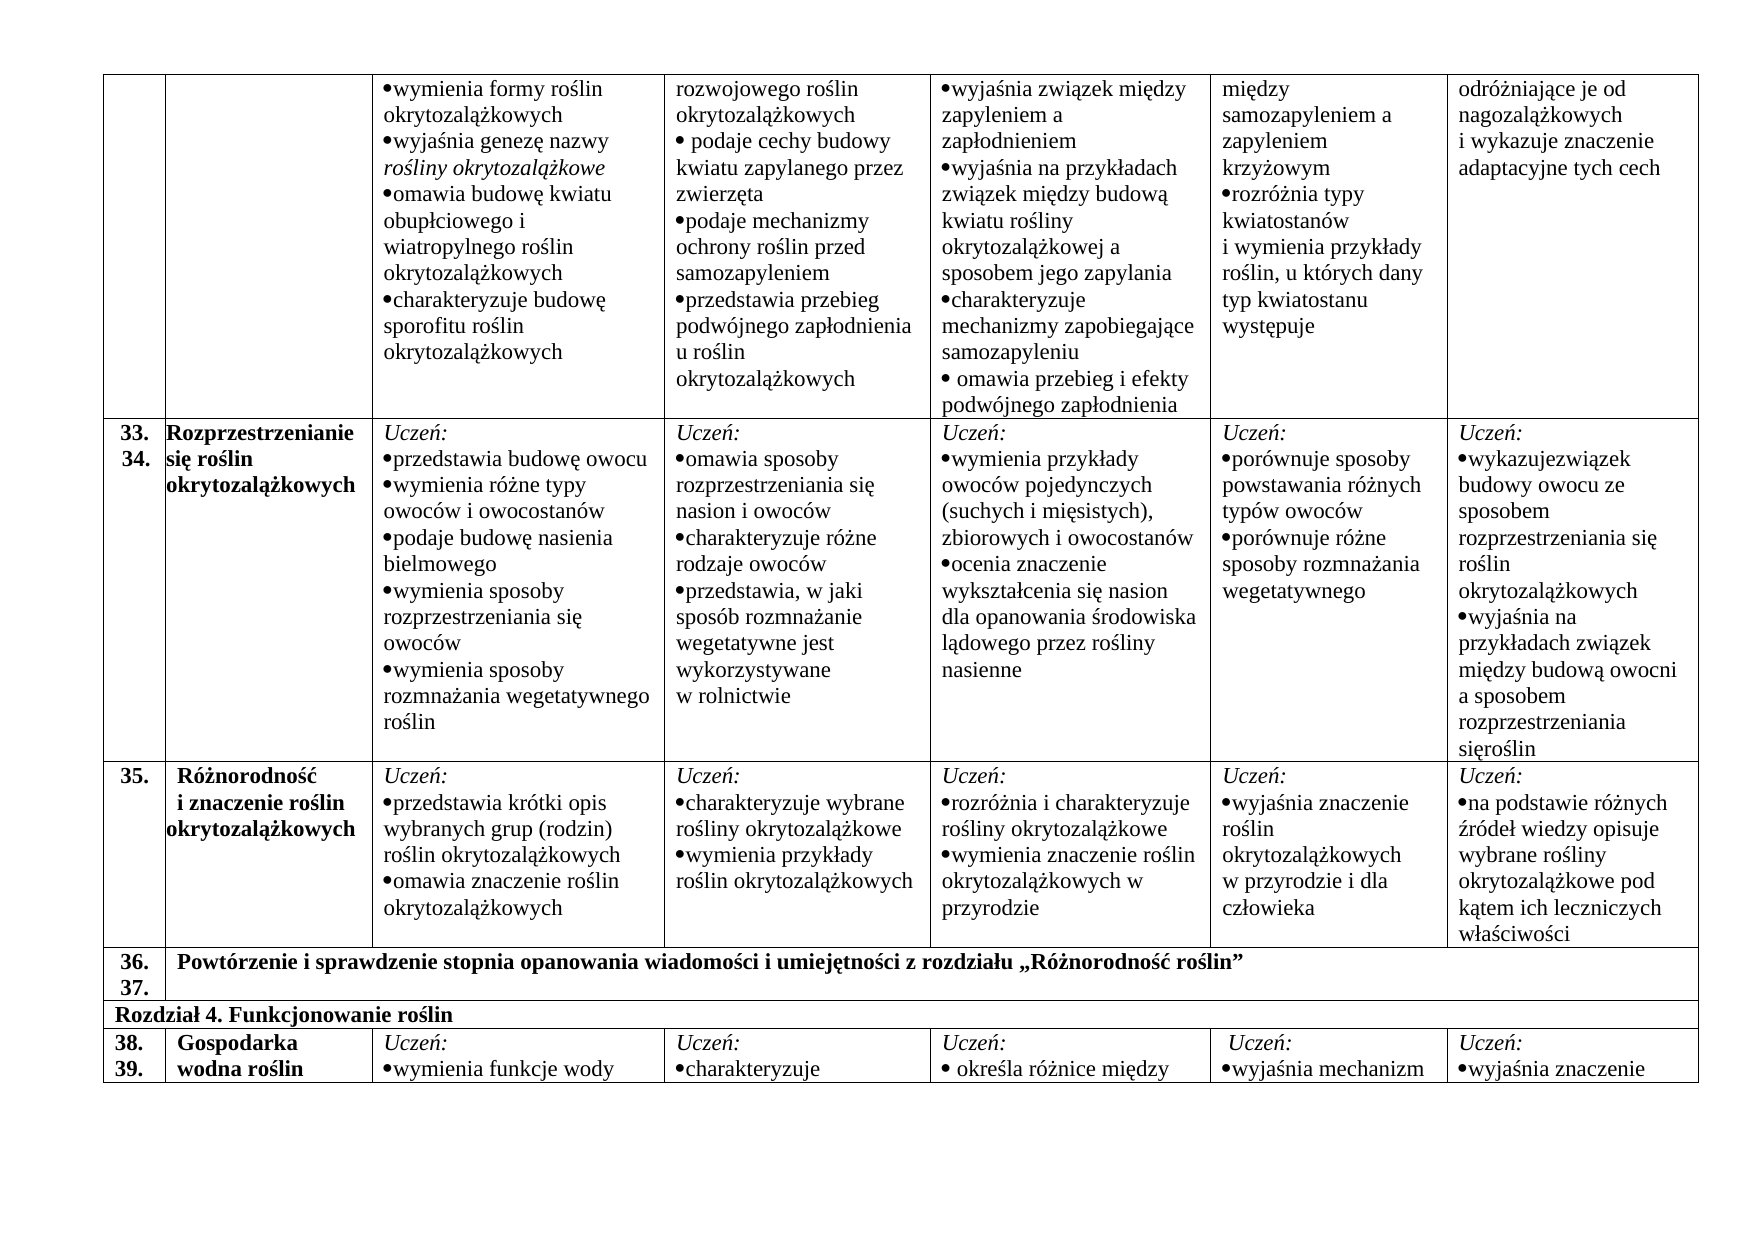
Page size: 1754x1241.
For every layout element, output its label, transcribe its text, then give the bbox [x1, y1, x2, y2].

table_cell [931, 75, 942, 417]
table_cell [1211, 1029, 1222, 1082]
table_cell Powtórzenie i sprawdzenie stopnia opanowania wiadomości i umiejętności z rozdziału „Różnorodność roślin” [166, 948, 1698, 1000]
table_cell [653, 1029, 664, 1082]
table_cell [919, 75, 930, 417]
table_cell [104, 1029, 114, 1082]
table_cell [166, 75, 372, 417]
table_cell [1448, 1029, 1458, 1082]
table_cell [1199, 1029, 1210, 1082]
table_cell Uczeń: wyjaśnia znaczenie roślin okrytozalążkowych w przyrodzie i dla człowieka [1211, 762, 1447, 947]
table_cell Uczeń: przedstawia budowę owocu wymienia różne typy owoców i owocostanów podaje budowę nasienia bielmowego wymienia sposoby rozprzestrzeniania się owoców wymienia sposoby rozmnażania wegetatywnego roślin [373, 419, 664, 761]
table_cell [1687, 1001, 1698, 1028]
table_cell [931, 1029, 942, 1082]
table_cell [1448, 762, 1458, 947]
table_cell [104, 75, 165, 417]
table_cell Uczeń: przedstawia krótki opis wybranych grup (rodzin) roślin okrytozalążkowych omawia znaczenie roślin okrytozalążkowych [373, 762, 664, 947]
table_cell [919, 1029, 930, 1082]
table_cell Różnorodność i znaczenie roślin okrytozalążkowych [166, 762, 372, 947]
table_cell Rozprzestrzenianie się roślin okrytozalążkowych [166, 419, 372, 761]
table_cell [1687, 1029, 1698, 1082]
table_cell Uczeń: charakteryzuje wybrane rośliny okrytozalążkowe wymienia przykłady roślin okrytozalążkowych [665, 762, 930, 947]
table_cell [104, 419, 165, 761]
table_cell [154, 948, 165, 1000]
table_cell Uczeń: wymienia przykłady owoców pojedynczych (suchych i mięsistych), zbiorowych i owocostanów ocenia znaczenie wykształcenia się nasion dla opanowania środowiska lądowego przez rośliny nasienne [931, 419, 1210, 761]
table_cell Uczeń: omawia sposoby rozprzestrzeniania się nasion i owoców charakteryzuje różne rodzaje owoców przedstawia, w jaki sposób rozmnażanie wegetatywne jest wykorzystywane w rolnictwie [665, 419, 930, 761]
table_cell [104, 762, 165, 947]
table_cell [104, 948, 114, 1000]
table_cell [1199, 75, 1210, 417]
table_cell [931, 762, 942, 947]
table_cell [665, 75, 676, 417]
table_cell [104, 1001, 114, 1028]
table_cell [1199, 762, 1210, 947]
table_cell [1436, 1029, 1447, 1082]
table_cell [154, 1029, 165, 1082]
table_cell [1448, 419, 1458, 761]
table_cell Uczeń: porównuje sposoby powstawania różnych typów owoców porównuje różne sposoby rozmnażania wegetatywnego [1211, 419, 1447, 761]
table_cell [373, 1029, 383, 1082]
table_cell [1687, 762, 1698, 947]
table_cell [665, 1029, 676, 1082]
